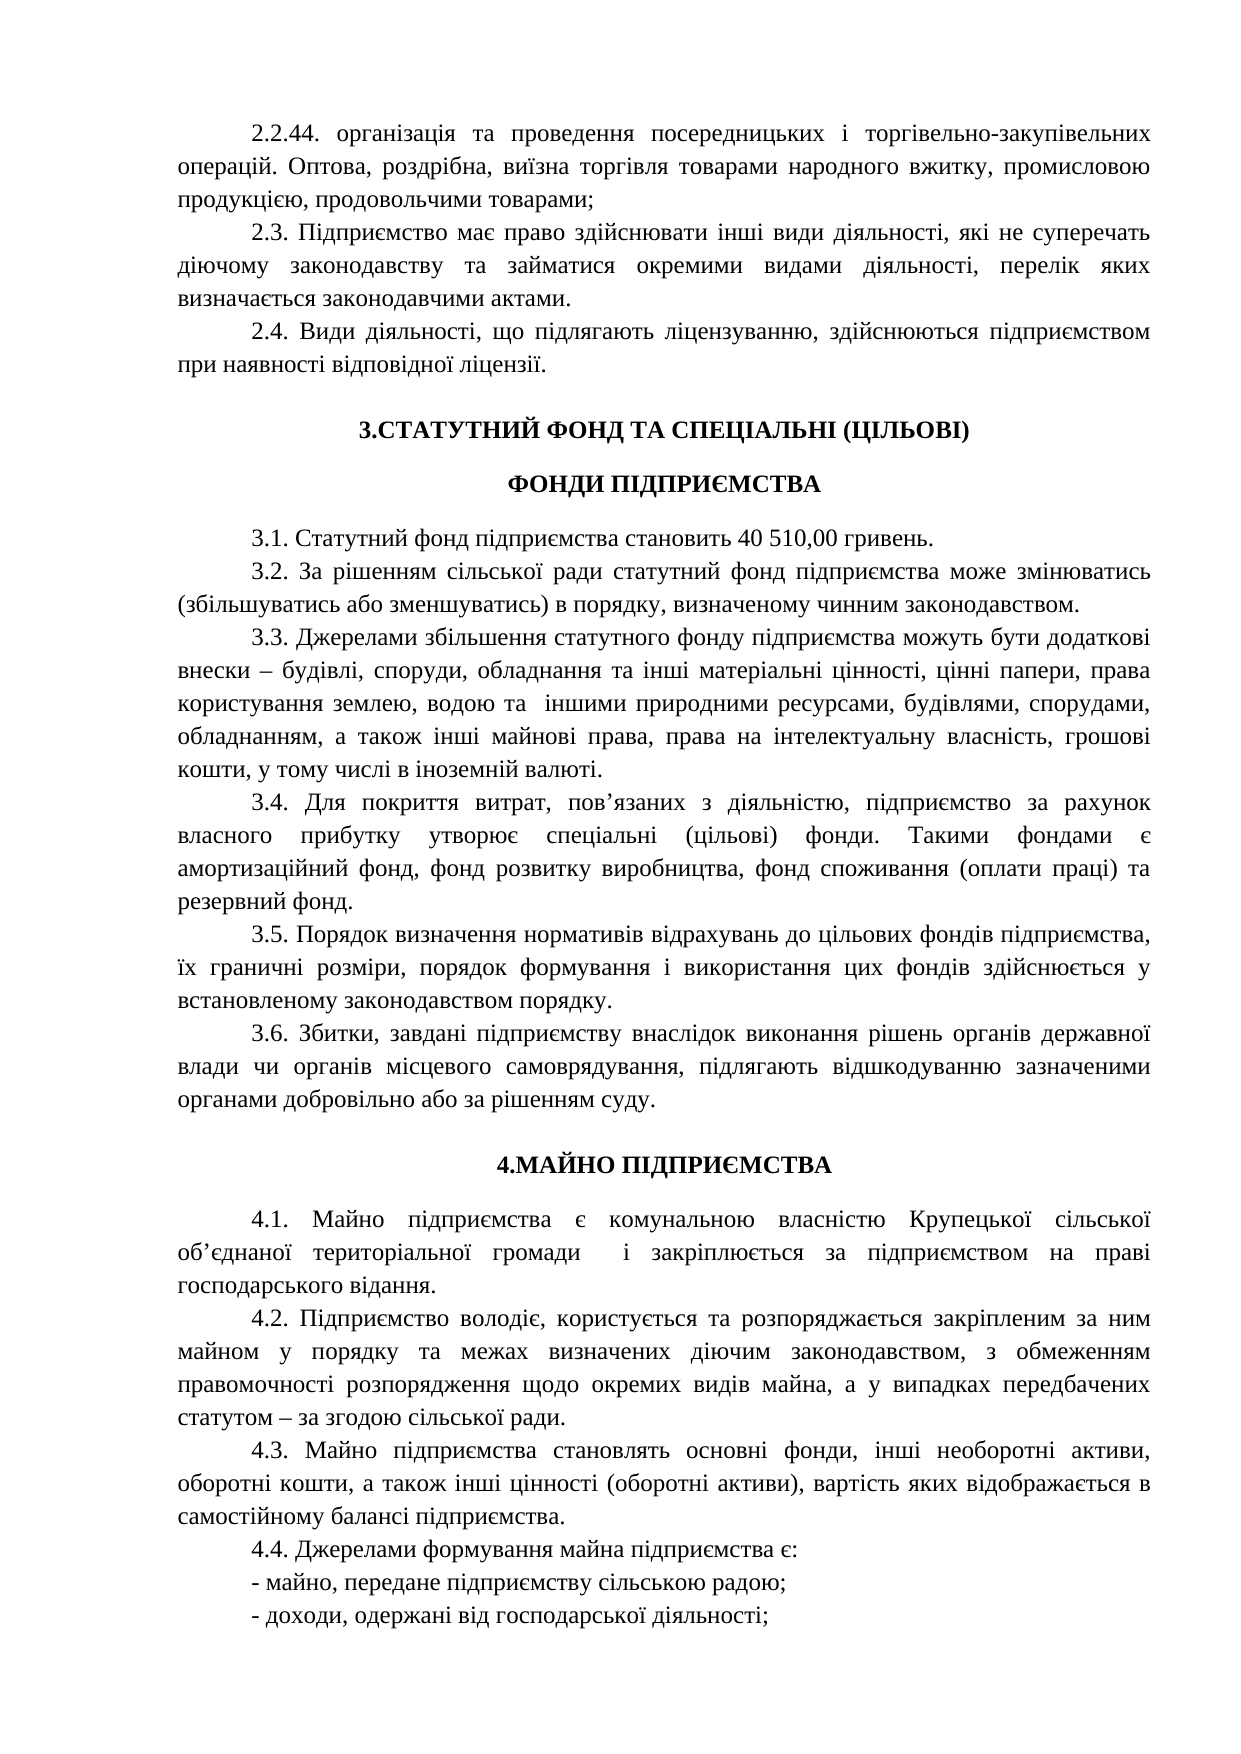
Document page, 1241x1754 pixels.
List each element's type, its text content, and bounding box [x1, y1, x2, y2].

text 4.3. Майно підприємства становлять основні фонди, інші необоротні активи, оборотні кошти, а також інші цінності (оборотні активи), вартість яких відображається в самостійному балансі підприємства. [177, 1435, 1152, 1530]
text 4.2. Підприємство володіє, користується та розпоряджається закріпленим за ним майном у порядку та межах визначених діючим законодавством, з обмеженням правомочності розпорядження щодо окремих видів майна, а у випадках передбачених статутом – за згодою сільської ради. [177, 1303, 1152, 1431]
text - майно, передане підприємству сільською радою; [177, 1567, 1152, 1596]
text 3.3. Джерелами збільшення статутного фонду підприємства можуть бути додаткові внески – будівлі, споруди, обладнання та інші матеріальні цінності, цінні папери, права користування землею, водою та іншими природними ресурсами, будівлями, спорудами, обладнанням, а також інші майнові права, права на інтелектуальну власність, грошові кошти, у тому числі в іноземній валюті. [177, 622, 1152, 783]
text 3.2. За рішенням сільської ради статутний фонд підприємства може змінюватись (збільшуватись або зменшуватись) в порядку, визначеному чинним законодавством. [177, 556, 1152, 618]
text 2.3. Підприємство має право здійснювати інші види діяльності, які не суперечать діючому законодавству та займатися окремими видами діяльності, перелік яких визначається законодавчими актами. [177, 217, 1152, 312]
text - доходи, одержані від господарської діяльності; [177, 1601, 1152, 1629]
text 3.5. Порядок визначення нормативів відрахувань до цільових фондів підприємства, їх граничні розміри, порядок формування і використання цих фондів здійснюється у встановленому законодавством порядку. [177, 919, 1152, 1014]
text 3.6. Збитки, завдані підприємству внаслідок виконання рішень органів державної влади чи органів місцевого самоврядування, підлягають відшкодуванню зазначеними органами добровільно або за рішенням суду. [177, 1018, 1152, 1113]
text 4.МАЙНО ПІДПРИЄМСТВА [177, 1150, 1152, 1179]
text 4.4. Джерелами формування майна підприємства є: [177, 1534, 1152, 1563]
text 3.СТАТУТНИЙ ФОНД ТА СПЕЦІАЛЬНІ (ЦІЛЬОВІ) [177, 415, 1152, 444]
text ФОНДИ ПІДПРИЄМСТВА [177, 469, 1152, 498]
text 3.1. Статутний фонд підприємства становить 40 510,00 гривень. [177, 523, 1152, 552]
text 3.4. Для покриття витрат, пов’язаних з діяльністю, підприємство за рахунок власного прибутку утворює спеціальні (цільові) фонди. Такими фондами є амортизаційний фонд, фонд розвитку виробництва, фонд споживання (оплати праці) та резервний фонд. [177, 787, 1152, 915]
text 2.2.44. організація та проведення посередницьких і торгівельно-закупівельних операцій. Оптова, роздрібна, виїзна торгівля товарами народного вжитку, промисловою продукцією, продовольчими товарами; [177, 118, 1152, 213]
text 4.1. Майно підприємства є комунальною власністю Крупецької сільської об’єднаної територіальної громади і закріплюється за підприємством на праві господарського відання. [177, 1204, 1152, 1299]
text 2.4. Види діяльності, що підлягають ліцензуванню, здійснюються підприємством при наявності відповідної ліцензії. [177, 316, 1152, 378]
